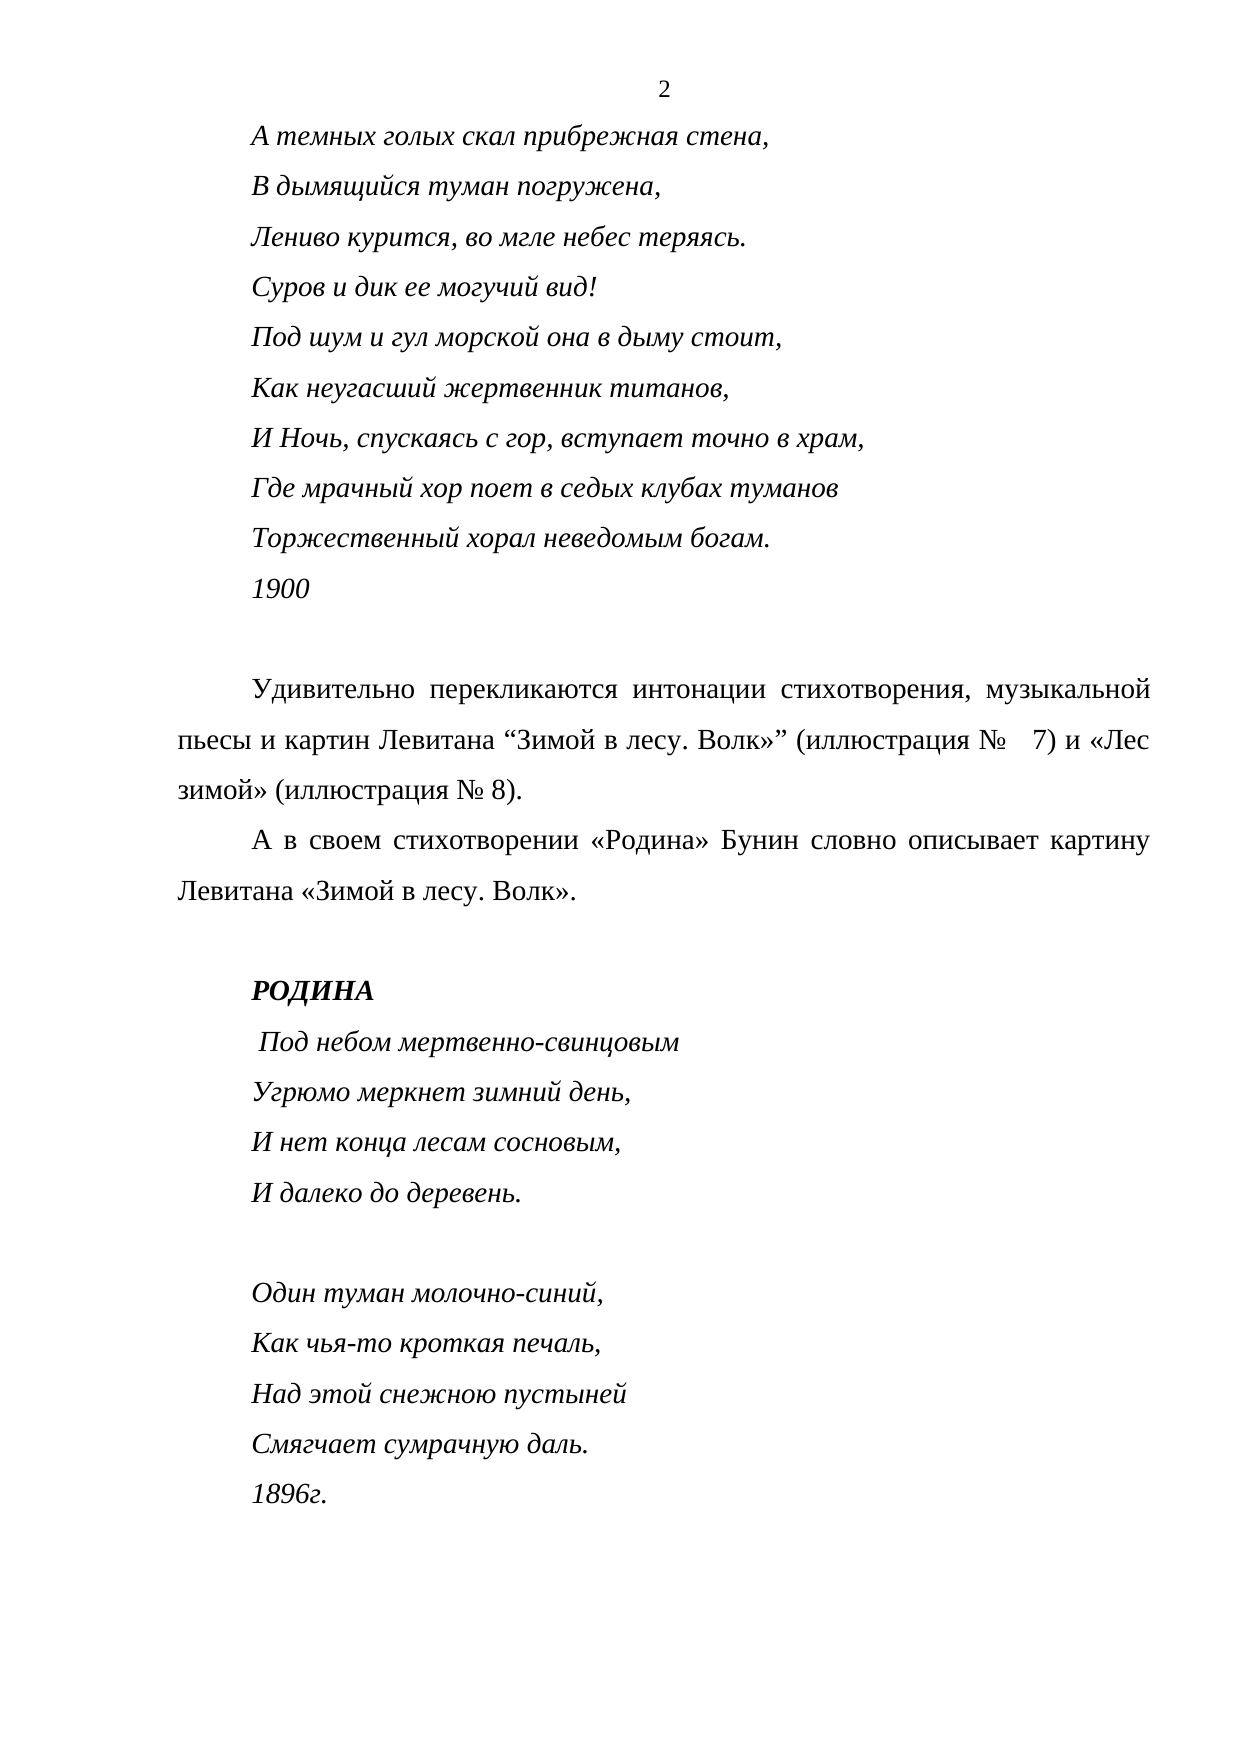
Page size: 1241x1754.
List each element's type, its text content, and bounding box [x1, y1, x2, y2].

text А в своем стихотворении «Родина» Бунин словно описывает картину Левитана «Зимой в лесу. Волк». [177, 822, 1152, 906]
text Лениво курится, во мгле небес теряясь. [177, 219, 1152, 252]
text РОДИНА [177, 973, 1152, 1007]
text И далеко до деревень. [177, 1175, 1152, 1208]
text Под небом мертвенно-свинцовым [177, 1024, 1152, 1057]
text Где мрачный хор поет в седых клубах туманов [177, 470, 1152, 504]
text Один туман молочно-синий, [177, 1275, 1152, 1309]
text 1896г. [177, 1477, 1152, 1510]
text Угрюмо меркнет зимний день, [177, 1074, 1152, 1108]
text Смягчает сумрачную даль. [177, 1426, 1152, 1460]
text А темных голых скал прибрежная стена, [177, 118, 1152, 152]
text Под шум и гул морской она в дыму стоит, [177, 319, 1152, 353]
text Удивительно перекликаются интонации стихотворения, музыкальной пьесы и картин Левитана “Зимой в лесу. Волк»” (иллюстрация № 7) и «Лес зимой» (иллюстрация № 8). [177, 672, 1152, 806]
text В дымящийся туман погружена, [177, 168, 1152, 202]
text И нет конца лесам сосновым, [177, 1124, 1152, 1158]
text И Ночь, спускаясь с гор, вступает точно в храм, [177, 420, 1152, 453]
text Торжественный хорал неведомым богам. [177, 521, 1152, 554]
text Суров и дик ее могучий вид! [177, 269, 1152, 303]
text Как чья-то кроткая печаль, [177, 1326, 1152, 1359]
text Как неугасший жертвенник титанов, [177, 370, 1152, 403]
text Над этой снежною пустыней [177, 1376, 1152, 1409]
text 1900 [177, 571, 1152, 604]
